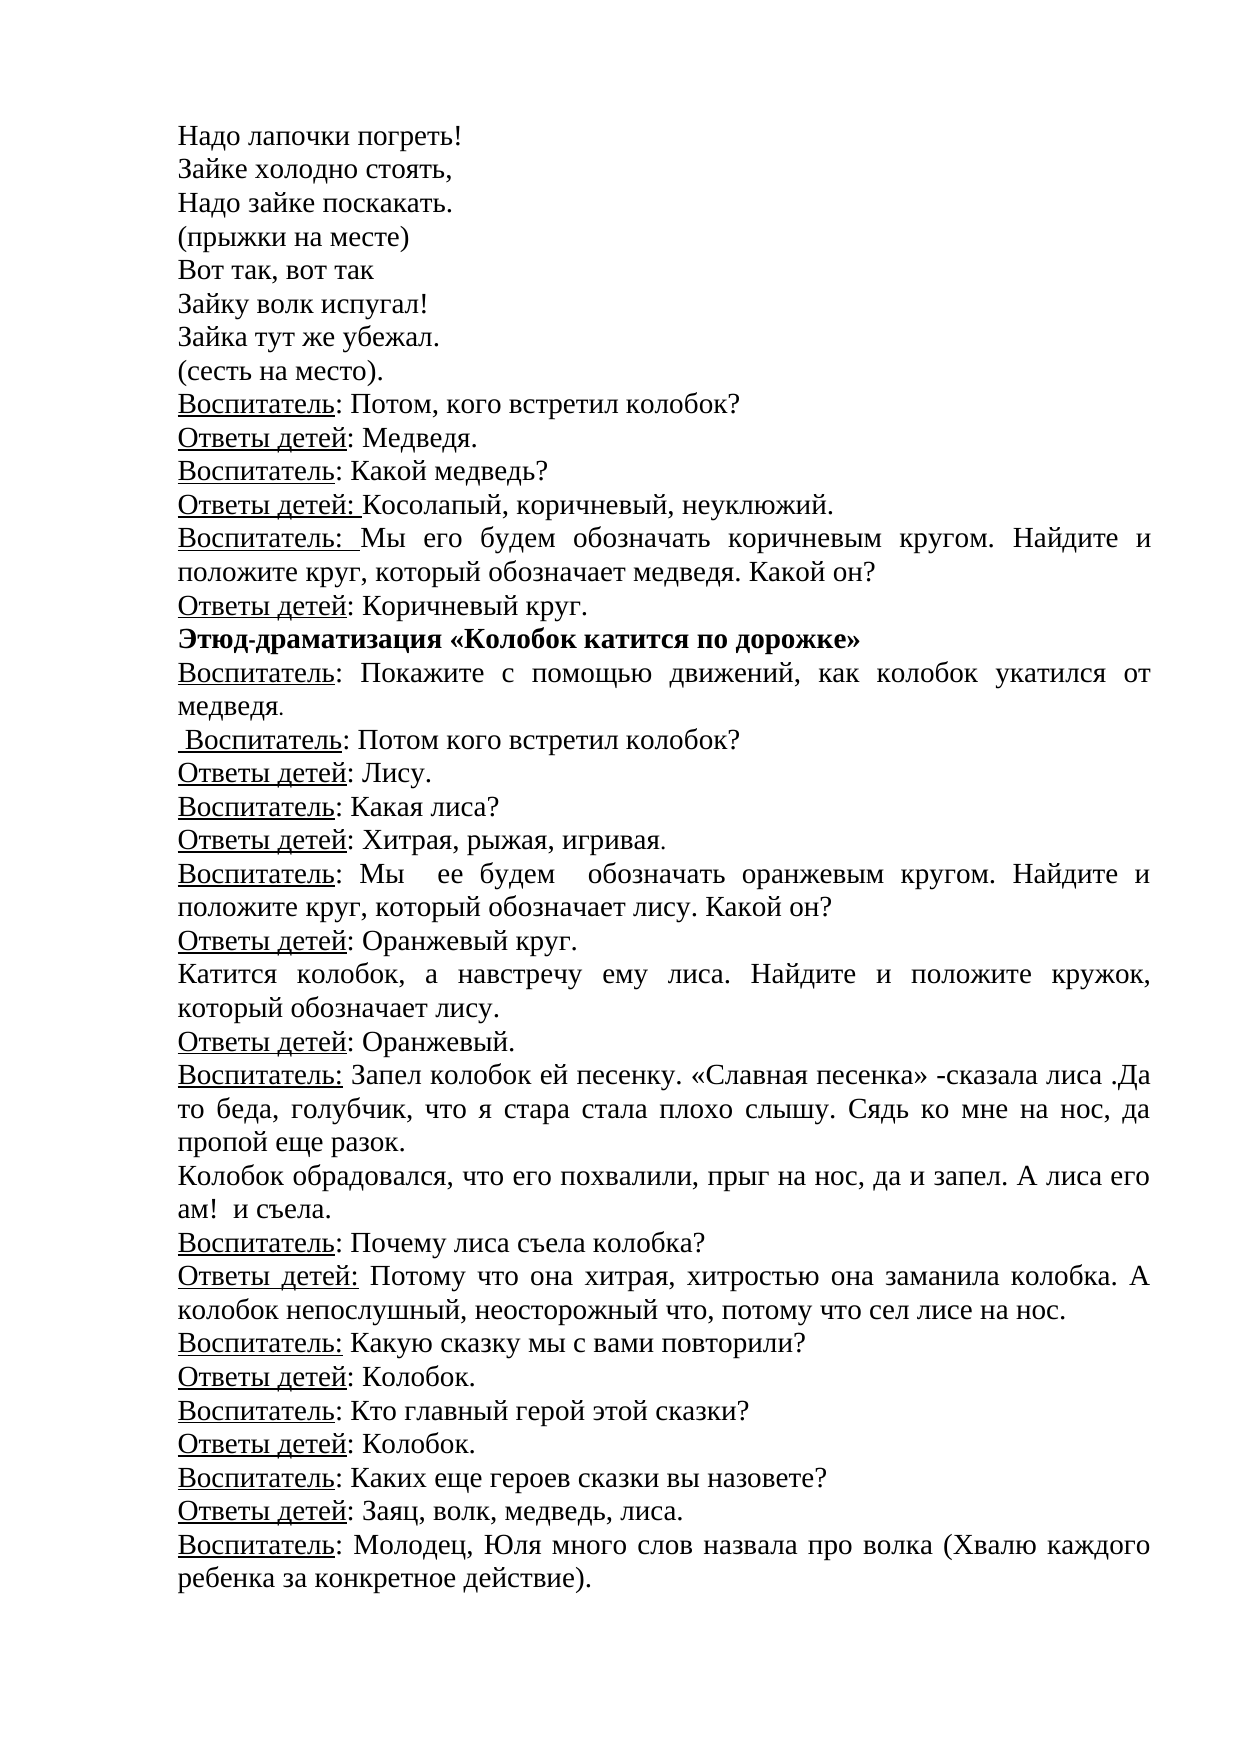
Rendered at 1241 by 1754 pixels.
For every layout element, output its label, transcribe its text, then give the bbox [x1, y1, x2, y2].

text Колобок обрадовался, что его похвалили, прыг на нос, да и запел. А лиса его ам! и съела. [177, 1158, 1152, 1225]
text Надо зайке поскакать. [177, 185, 1152, 219]
text Катится колобок, а навстречу ему лиса. Найдите и положите кружок, который обозначает лису. [177, 957, 1152, 1024]
text (сесть на место). [177, 353, 1152, 386]
text Ответы детей: Лису. [177, 755, 1152, 789]
text Воспитатель: Почему лиса съела колобка? [177, 1225, 1152, 1258]
text Вот так, вот так [177, 252, 1152, 286]
text Этюд-драматизация «Колобок катится по дорожке» [177, 621, 1152, 655]
text Воспитатель: Покажите с помощью движений, как колобок укатился от медведя. [177, 655, 1152, 722]
text Ответы детей: Колобок. [177, 1359, 1152, 1393]
text Зайка тут же убежал. [177, 319, 1152, 353]
text Ответы детей: Медведя. [177, 420, 1152, 453]
text Воспитатель: Каких еще героев сказки вы назовете? [177, 1460, 1152, 1493]
text (прыжки на месте) [177, 219, 1152, 252]
text Ответы детей: Потому что она хитрая, хитростью она заманила колобка. А колобок непослушный, неосторожный что, потому что сел лисе на нос. [177, 1258, 1152, 1326]
text Зайке холодно стоять, [177, 152, 1152, 185]
text Ответы детей: Косолапый, коричневый, неуклюжий. [177, 487, 1152, 521]
text Ответы детей: Колобок. [177, 1426, 1152, 1460]
text Воспитатель: Какой медведь? [177, 453, 1152, 487]
text Воспитатель: Мы его будем обозначать коричневым кругом. Найдите и положите круг, который обозначает медведя. Какой он? [177, 521, 1152, 588]
text Воспитатель: Какую сказку мы с вами повторили? [177, 1326, 1152, 1359]
text Воспитатель: Потом кого встретил колобок? [177, 722, 1152, 755]
text Воспитатель: Молодец, Юля много слов назвала про волка (Хвалю каждого ребенка за конкретное действие). [177, 1527, 1152, 1594]
text Воспитатель: Мы ее будем обозначать оранжевым кругом. Найдите и положите круг, который обозначает лису. Какой он? [177, 856, 1152, 923]
text Воспитатель: Кто главный герой этой сказки? [177, 1393, 1152, 1426]
text Ответы детей: Оранжевый круг. [177, 923, 1152, 957]
text Ответы детей: Коричневый круг. [177, 588, 1152, 621]
text Ответы детей: Заяц, волк, медведь, лиса. [177, 1493, 1152, 1527]
text Ответы детей: Хитрая, рыжая, игривая. [177, 822, 1152, 856]
text Воспитатель: Потом, кого встретил колобок? [177, 386, 1152, 420]
text Зайку волк испугал! [177, 286, 1152, 319]
text Воспитатель: Запел колобок ей песенку. «Славная песенка» -сказала лиса .Да то беда, голубчик, что я стара стала плохо слышу. Сядь ко мне на нос, да пропой еще разок. [177, 1057, 1152, 1158]
text Воспитатель: Какая лиса? [177, 789, 1152, 822]
text Ответы детей: Оранжевый. [177, 1024, 1152, 1057]
text Надо лапочки погреть! [177, 118, 1152, 152]
